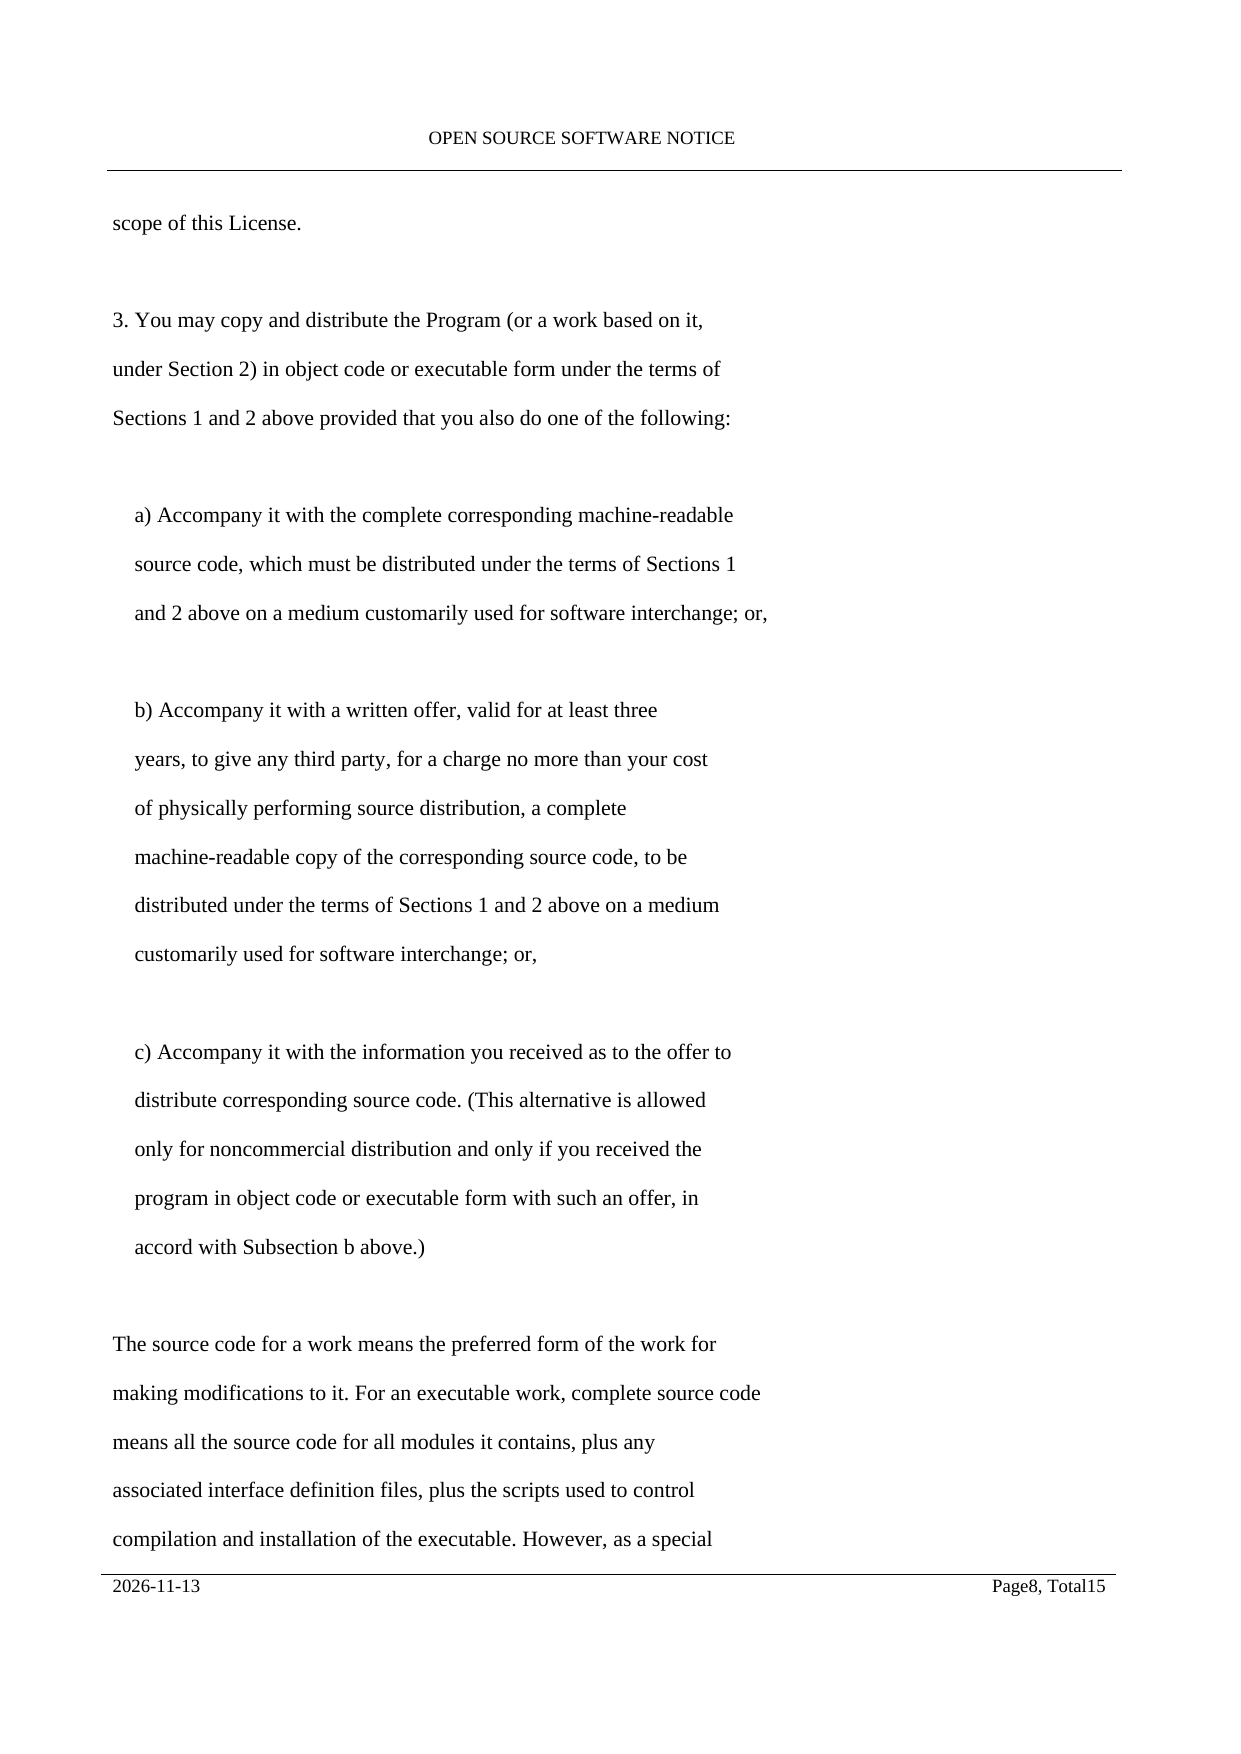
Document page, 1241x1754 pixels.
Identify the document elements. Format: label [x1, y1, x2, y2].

text [112, 206, 1128, 1555]
